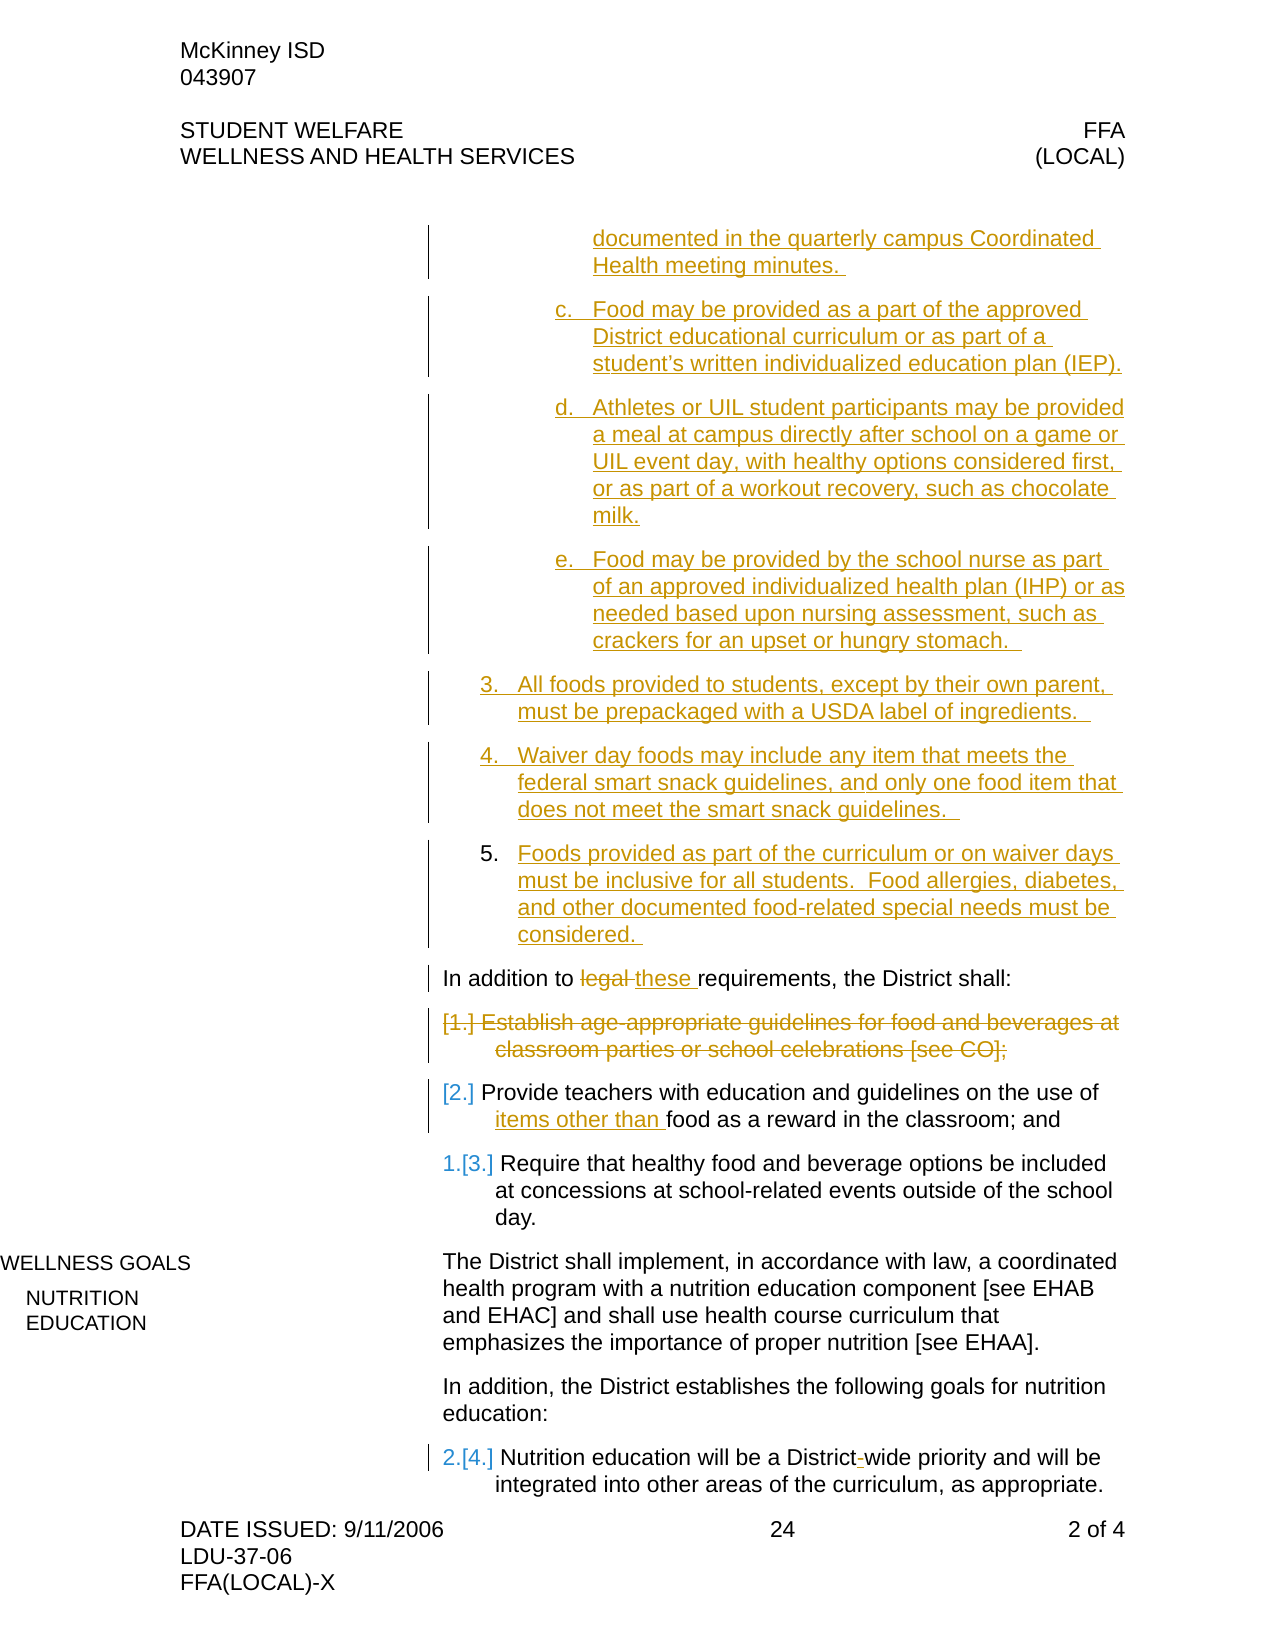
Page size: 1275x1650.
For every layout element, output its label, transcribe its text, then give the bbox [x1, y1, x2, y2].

text WELLNESS GOALS [0, 1250, 232, 1275]
text In addition, the District establishes the following goals for nutrition education: [442, 1373, 1125, 1427]
list Require that healthy food and beverage options be included at concessions at school-related events outside of the school day. [442, 1150, 1125, 1231]
text In addition to requirements, the District shall: [442, 964, 1125, 992]
list Provide teachers with education and guidelines on the use of food as a reward in the classroom; and [442, 1079, 1125, 1133]
list Nutrition education will be a Districtwide priority and will be integrated into other areas of the curriculum, as appropriate. [442, 1444, 1125, 1498]
text The District shall implement, in accordance with law, a coordinated health program with a nutrition education component [see EHAB and EHAC] and shall use health course curriculum that emphasizes the importance of proper nutrition [see EHAA]. [442, 1248, 1125, 1356]
text NUTRITION EDUCATION [26, 1286, 232, 1336]
